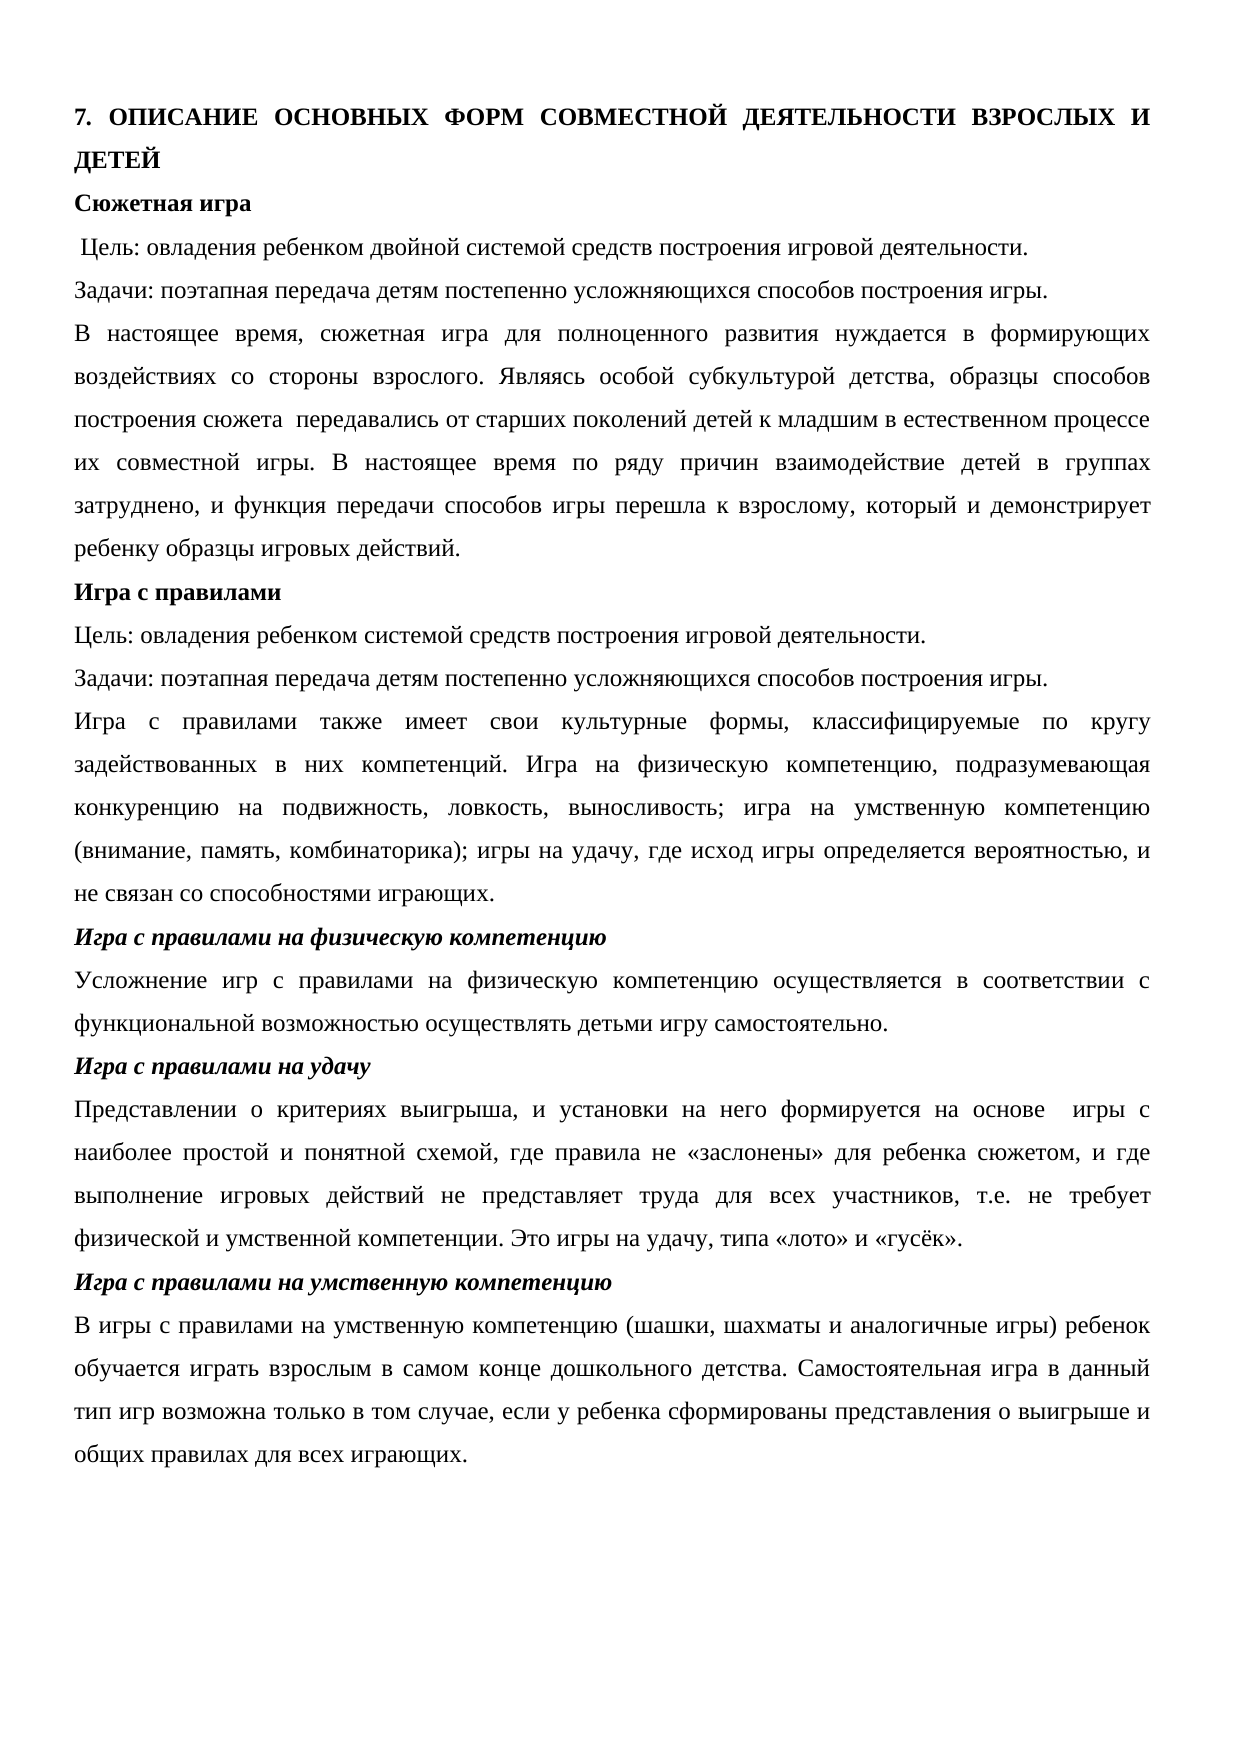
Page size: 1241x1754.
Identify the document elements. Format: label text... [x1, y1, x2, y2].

text Игра с правилами на физическую компетенцию [74, 922, 1152, 950]
text Цель: овладения ребенком системой средств построения игровой деятельности. [74, 620, 1152, 648]
text Задачи: поэтапная передача детям постепенно усложняющихся способов построения игры. [74, 663, 1152, 692]
text В игры с правилами на умственную компетенцию (шашки, шахматы и аналогичные игры) ребенок обучается играть взрослым в самом конце дошкольного детства. Самостоятельная игра в данный тип игр возможна только в том случае, если у ребенка сформированы представления о выигрыше и общих правилах для всех играющих. [74, 1310, 1152, 1468]
text Игра с правилами [74, 577, 1152, 605]
text Игра с правилами на умственную компетенцию [74, 1267, 1152, 1295]
text 7. ОПИСАНИЕ ОСНОВНЫХ ФОРМ СОВМЕСТНОЙ ДЕЯТЕЛЬНОСТИ ВЗРОСЛЫХ И ДЕТЕЙ [74, 102, 1152, 174]
text Усложнение игр с правилами на физическую компетенцию осуществляется в соответствии с функциональной возможностью осуществлять детьми игру самостоятельно. [74, 965, 1152, 1037]
text Цель: овладения ребенком двойной системой средств построения игровой деятельности. [74, 232, 1152, 260]
text Сюжетная игра [74, 188, 1152, 217]
text Представлении о критериях выигрыша, и установки на него формируется на основе игры с наиболее простой и понятной схемой, где правила не «заслонены» для ребенка сюжетом, и где выполнение игровых действий не представляет труда для всех участников, т.е. не требует физической и умственной компетенции. Это игры на удачу, типа «лото» и «гусёк». [74, 1094, 1152, 1252]
text Игра с правилами на удачу [74, 1051, 1152, 1080]
text Игра с правилами также имеет свои культурные формы, классифицируемые по кругу задействованных в них компетенций. Игра на физическую компетенцию, подразумевающая конкуренцию на подвижность, ловкость, выносливость; игра на умственную компетенцию (внимание, память, комбинаторика); игры на удачу, где исход игры определяется вероятностью, и не связан со способностями играющих. [74, 706, 1152, 907]
text В настоящее время, сюжетная игра для полноценного развития нуждается в формирующих воздействиях со стороны взрослого. Являясь особой субкультурой детства, образцы способов построения сюжета передавались от старших поколений детей к младшим в естественном процессе их совместной игры. В настоящее время по ряду причин взаимодействие детей в группах затруднено, и функция передачи способов игры перешла к взрослому, который и демонстрирует ребенку образцы игровых действий. [74, 318, 1152, 562]
text Задачи: поэтапная передача детям постепенно усложняющихся способов построения игры. [74, 275, 1152, 303]
